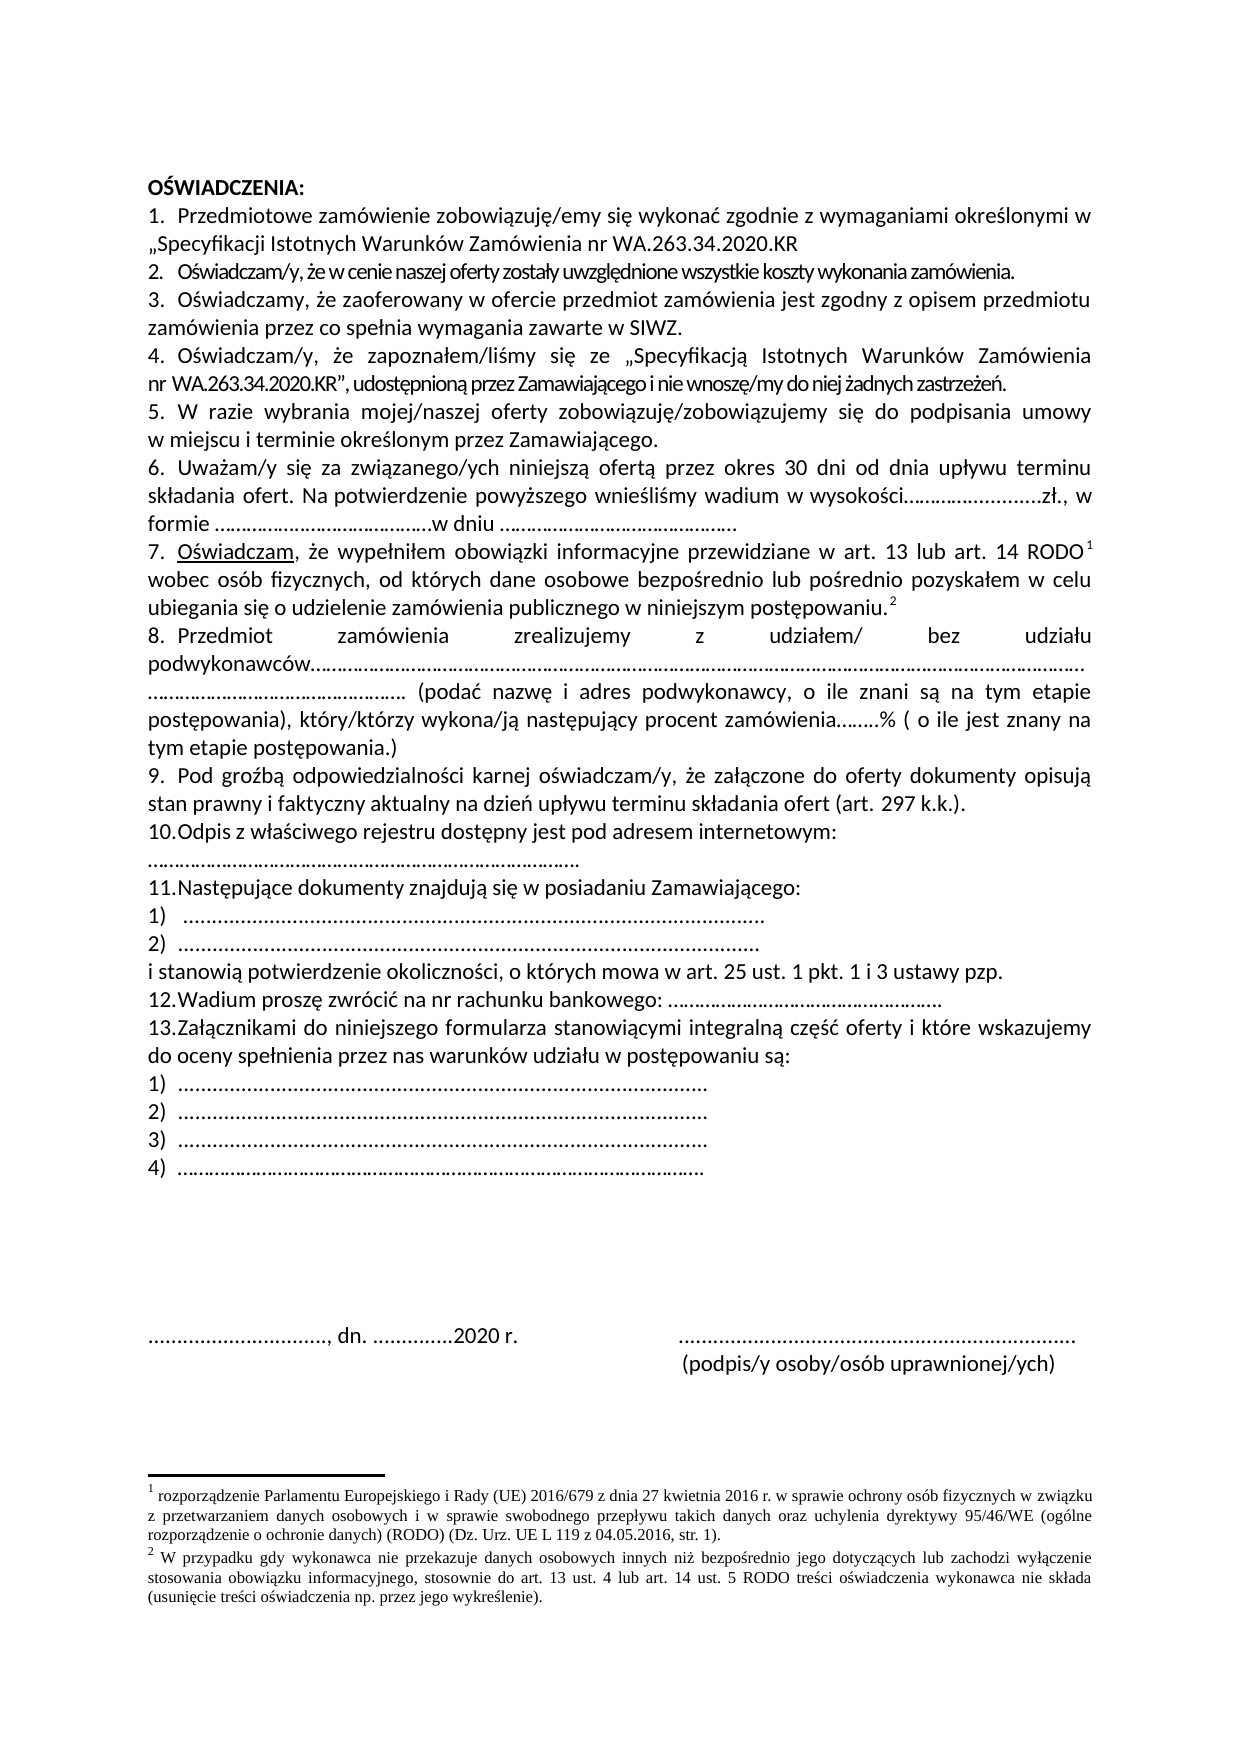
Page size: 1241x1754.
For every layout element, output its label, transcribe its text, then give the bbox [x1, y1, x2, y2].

text OŚWIADCZENIA: [148, 173, 1093, 201]
list Pod groźbą odpowiedzialności karnej oświadczam/y, że załączone do oferty dokumenty opisują stan prawny i faktyczny aktualny na dzień upływu terminu składania ofert (art. 297 k.k.). [148, 761, 1093, 817]
list ............................................................................................ [148, 1125, 1093, 1153]
text i stanowią potwierdzenie okoliczności, o których mowa w art. 25 ust. 1 pkt. 1 i 3 ustawy pzp. [148, 957, 1093, 985]
text (podpis/y osoby/osób uprawnionej/ych) [148, 1349, 1093, 1378]
list Oświadczam/y, że w cenie naszej oferty zostały uwzględnione wszystkie koszty wykonania zamówienia. [148, 257, 1093, 285]
list ………………………………………………………………………………………. [148, 1153, 1093, 1181]
list ..................................................................................................... [148, 929, 1093, 957]
list Następujące dokumenty znajdują się w posiadaniu Zamawiającego: [148, 873, 1093, 901]
list Przedmiot zamówienia zrealizujemy z udziałem/ bez udziału podwykonawców……………………………………………………………………………………………………………………………………………………………………………. (podać nazwę i adres podwykonawcy, o ile znani są na tym etapie postępowania), który/którzy wykona/ją następujący procent zamówienia……..% ( o ile jest znany na tym etapie postępowania.) [148, 621, 1093, 761]
list Odpis z właściwego rejestru dostępny jest pod adresem internetowym: [148, 817, 1093, 845]
list Uważam/y się za związanego/ych niniejszą ofertą przez okres 30 dni od dnia upływu terminu składania ofert. Na potwierdzenie powyższego wnieśliśmy wadium w wysokości………….............zł., w formie ……………..……………………w dniu ……………………………………… [148, 453, 1093, 537]
list ..................................................................................................... [148, 901, 1093, 929]
list Oświadczam, że wypełniłem obowiązki informacyjne przewidziane w art. 13 lub art. 14 RODO wobec osób fizycznych, od których dane osobowe bezpośrednio lub pośrednio pozyskałem w celu ubiegania się o udzielenie zamówienia publicznego w niniejszym postępowaniu. [148, 537, 1093, 621]
list Oświadczam/y, że zapoznałem/liśmy się ze „Specyfikacją Istotnych Warunków Zamówienia nr WA.263.34.2020.KR”, udostępnioną przez Zamawiającego i nie wnoszę/my do niej żadnych zastrzeżeń. [148, 341, 1093, 397]
list Załącznikami do niniejszego formularza stanowiącymi integralną część oferty i które wskazujemy do oceny spełnienia przez nas warunków udziału w postępowaniu są: [148, 1013, 1093, 1069]
list Wadium proszę zwrócić na nr rachunku bankowego: ……………………………………………. [148, 985, 1093, 1013]
list Oświadczamy, że zaoferowany w ofercie przedmiot zamówienia jest zgodny z opisem przedmiotu zamówienia przez co spełnia wymagania zawarte w SIWZ. [148, 285, 1093, 341]
list ............................................................................................ [148, 1097, 1093, 1125]
list ............................................................................................ [148, 1069, 1093, 1097]
list ………………………………………………………………………. [148, 845, 1093, 873]
list Przedmiotowe zamówienie zobowiązuję/emy się wykonać zgodnie z wymaganiami określonymi w „Specyfikacji Istotnych Warunków Zamówienia nr WA.263.34.2020.KR [148, 201, 1093, 257]
list W razie wybrania mojej/naszej oferty zobowiązuję/zobowiązujemy się do podpisania umowy w miejscu i terminie określonym przez Zamawiającego. [148, 397, 1093, 453]
text ..............................., dn. ..............2020 r. ..................................................................... [148, 1322, 1093, 1349]
